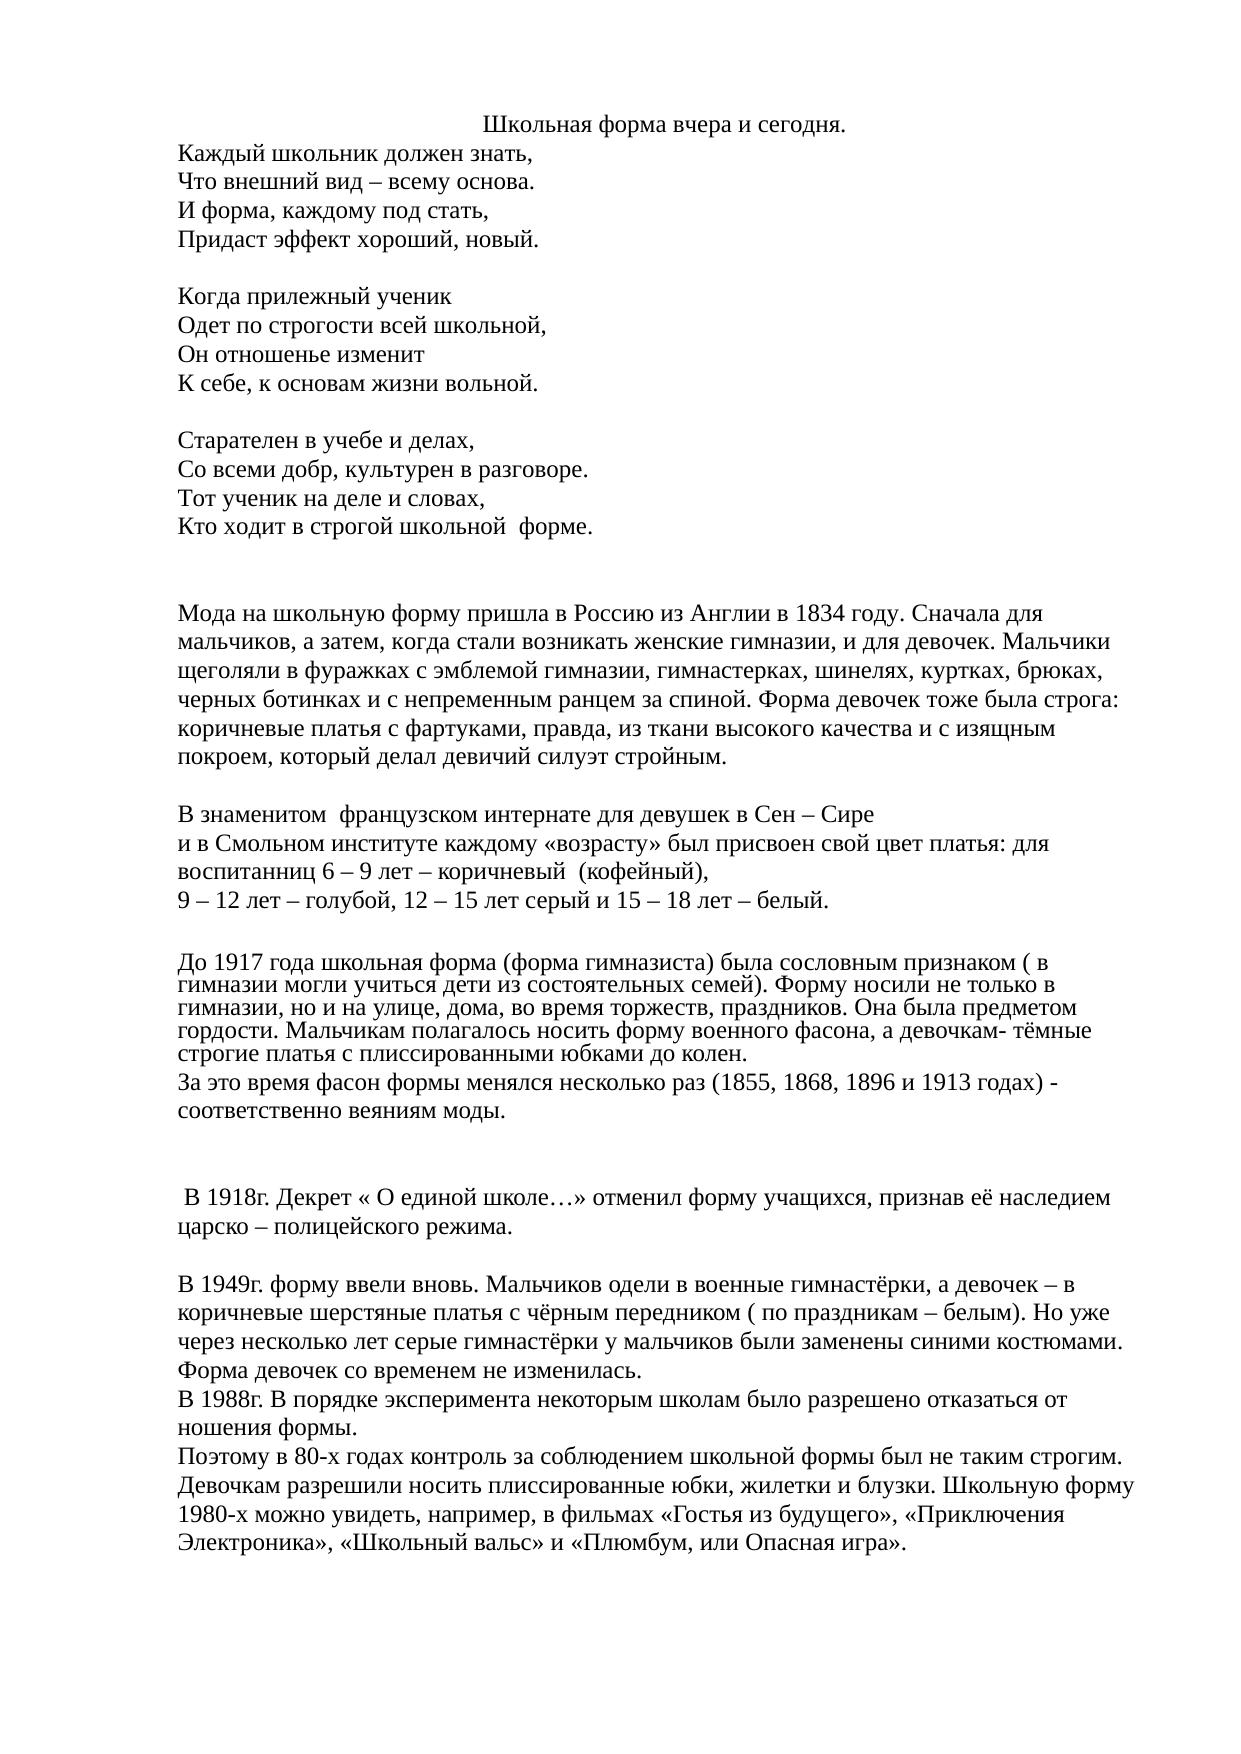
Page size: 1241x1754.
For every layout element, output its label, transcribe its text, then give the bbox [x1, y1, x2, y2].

text До 1917 года школьная форма (форма гимназиста) была сословным признаком ( в гимназии могли учиться дети из состоятельных семей). Форму носили не только в гимназии, но и на улице, дома, во время торжеств, праздников. Она была предметом гордости. Мальчикам полагалось носить форму военного фасона, а девочкам- тёмные строгие платья с плиссированными юбками до колен. [177, 952, 1152, 1067]
text К себе, к основам жизни вольной. [177, 368, 1152, 396]
text Со всеми добр, культурен в разговоре. [177, 454, 1152, 483]
text Поэтому в 80-х годах контроль за соблюдением школьной формы был не таким строгим. Девочкам разрешили носить плиссированные юбки, жилетки и блузки. Школьную форму [177, 1441, 1152, 1499]
text Мода на школьную форму пришла в Россию из Англии в 1834 году. Сначала для мальчиков, а затем, когда стали возникать женские гимназии, и для девочек. Мальчики щеголяли в фуражках с эмблемой гимназии, гимнастерках, шинелях, куртках, брюках, черных ботинках и с непременным ранцем за спиной. Форма девочек тоже была строга: коричневые платья с фартуками, правда, из ткани высокого качества и с изящным покроем, который делал девичий силуэт стройным. [177, 598, 1152, 770]
text В 1988г. В порядке эксперимента некоторым школам было разрешено отказаться от ношения формы. [177, 1384, 1152, 1441]
text В знаменитом французском интернате для девушек в Сен – Сире и в Смольном институте каждому «возрасту» был присвоен свой цвет платья: для воспитанниц 6 – 9 лет – коричневый (кофейный), [177, 799, 1152, 885]
text Он отношенье изменит [177, 339, 1152, 368]
text Кто ходит в строгой школьной форме. [177, 511, 1152, 540]
text Когда прилежный ученик [177, 281, 1152, 310]
text За это время фасон формы менялся несколько раз (1855, 1868, 1896 и 1913 годах) - соответственно веяниям моды. [177, 1067, 1152, 1124]
text И форма, каждому под стать, [177, 195, 1152, 224]
text Придаст эффект хороший, новый. [177, 224, 1152, 253]
text Школьная форма вчера и сегодня. [177, 109, 1152, 138]
text В 1949г. форму ввели вновь. Мальчиков одели в военные гимнастёрки, а девочек – в коричневые шерстяные платья с чёрным передником ( по праздникам – белым). Но уже через несколько лет серые гимнастёрки у мальчиков были заменены синими костюмами. Форма девочек со временем не изменилась. [177, 1269, 1152, 1384]
text Старателен в учебе и делах, [177, 425, 1152, 454]
text 9 – 12 лет – голубой, 12 – 15 лет серый и 15 – 18 лет – белый. [177, 885, 1152, 914]
text В 1918г. Декрет « О единой школе…» отменил форму учащихся, признав её наследием царско – полицейского режима. [177, 1182, 1152, 1239]
text 1980-х можно увидеть, например, в фильмах «Гостья из будущего», «Приключения Электроника», «Школьный вальс» и «Плюмбум, или Опасная игра». [177, 1499, 1152, 1556]
text Каждый школьник должен знать, [177, 138, 1152, 166]
text Тот ученик на деле и словах, [177, 483, 1152, 511]
text Одет по строгости всей школьной, [177, 310, 1152, 339]
text Что внешний вид – всему основа. [177, 166, 1152, 195]
